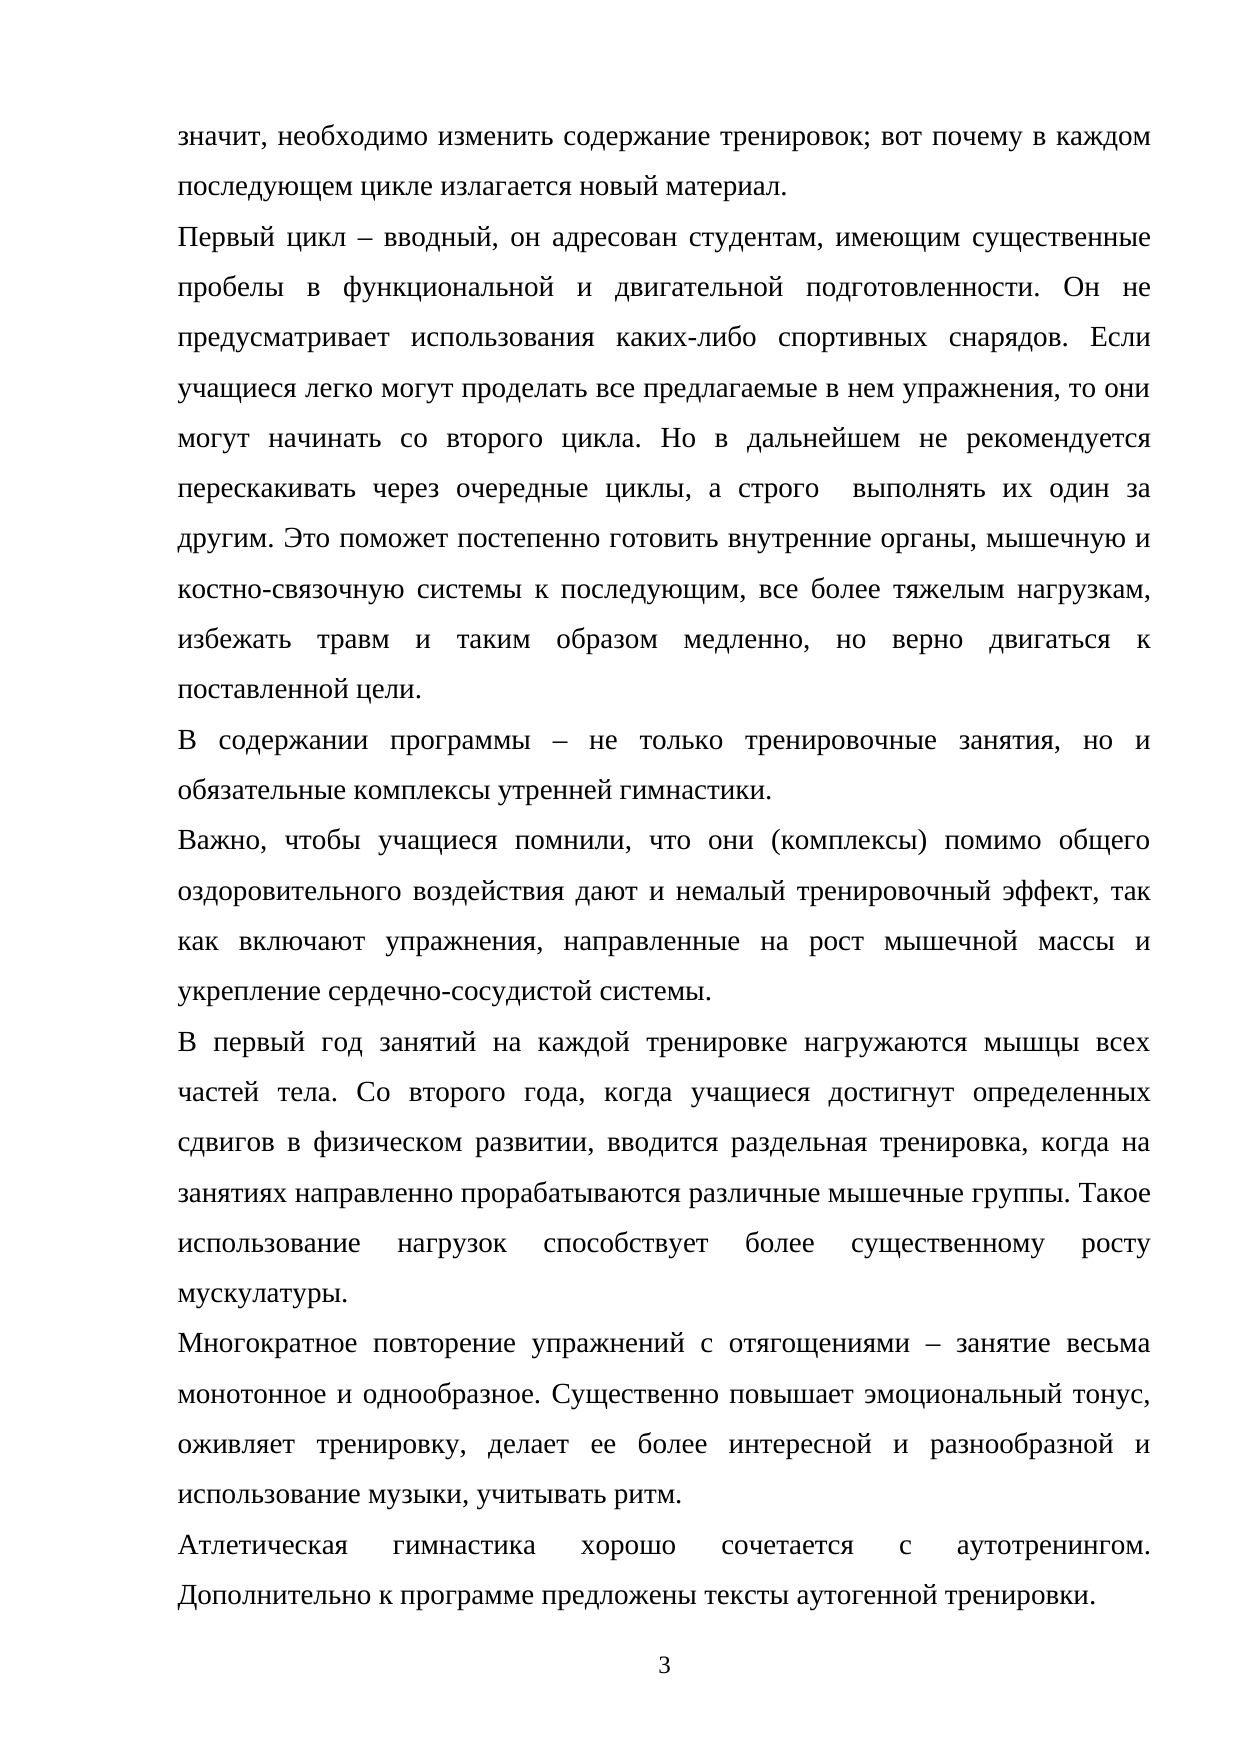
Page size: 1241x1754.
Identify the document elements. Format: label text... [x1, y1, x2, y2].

text Важно, чтобы учащиеся помнили, что они (комплексы) помимо общего оздоровительного воздействия дают и немалый тренировочный эффект, так как включают упражнения, направленные на рост мышечной массы и укрепление сердечно-сосудистой системы. [177, 822, 1152, 1007]
text Первый цикл – вводный, он адресован студентам, имеющим существенные пробелы в функциональной и двигательной подготовленности. Он не предусматривает использования каких-либо спортивных снарядов. Если учащиеся легко могут проделать все предлагаемые в нем упражнения, то они могут начинать со второго цикла. Но в дальнейшем не рекомендуется перескакивать через очередные циклы, а строго выполнять их один за другим. Это поможет постепенно готовить внутренние органы, мышечную и костно-связочную системы к последующим, все более тяжелым нагрузкам, избежать травм и таким образом медленно, но верно двигаться к поставленной цели. [177, 219, 1152, 705]
text В содержании программы – не только тренировочные занятия, но и обязательные комплексы утренней гимнастики. [177, 722, 1152, 806]
text Многократное повторение упражнений с отягощениями – занятие весьма монотонное и однообразное. Существенно повышает эмоциональный тонус, оживляет тренировку, делает ее более интересной и разнообразной и использование музыки, учитывать ритм. [177, 1326, 1152, 1510]
text Атлетическая гимнастика хорошо сочетается с аутотренингом. Дополнительно к программе предложены тексты аутогенной тренировки. [177, 1527, 1152, 1611]
text В первый год занятий на каждой тренировке нагружаются мышцы всех частей тела. Со второго года, когда учащиеся достигнут определенных сдвигов в физическом развитии, вводится раздельная тренировка, когда на занятиях направленно прорабатываются различные мышечные группы. Такое использование нагрузок способствует более существенному росту мускулатуры. [177, 1024, 1152, 1309]
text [177, 118, 1152, 202]
